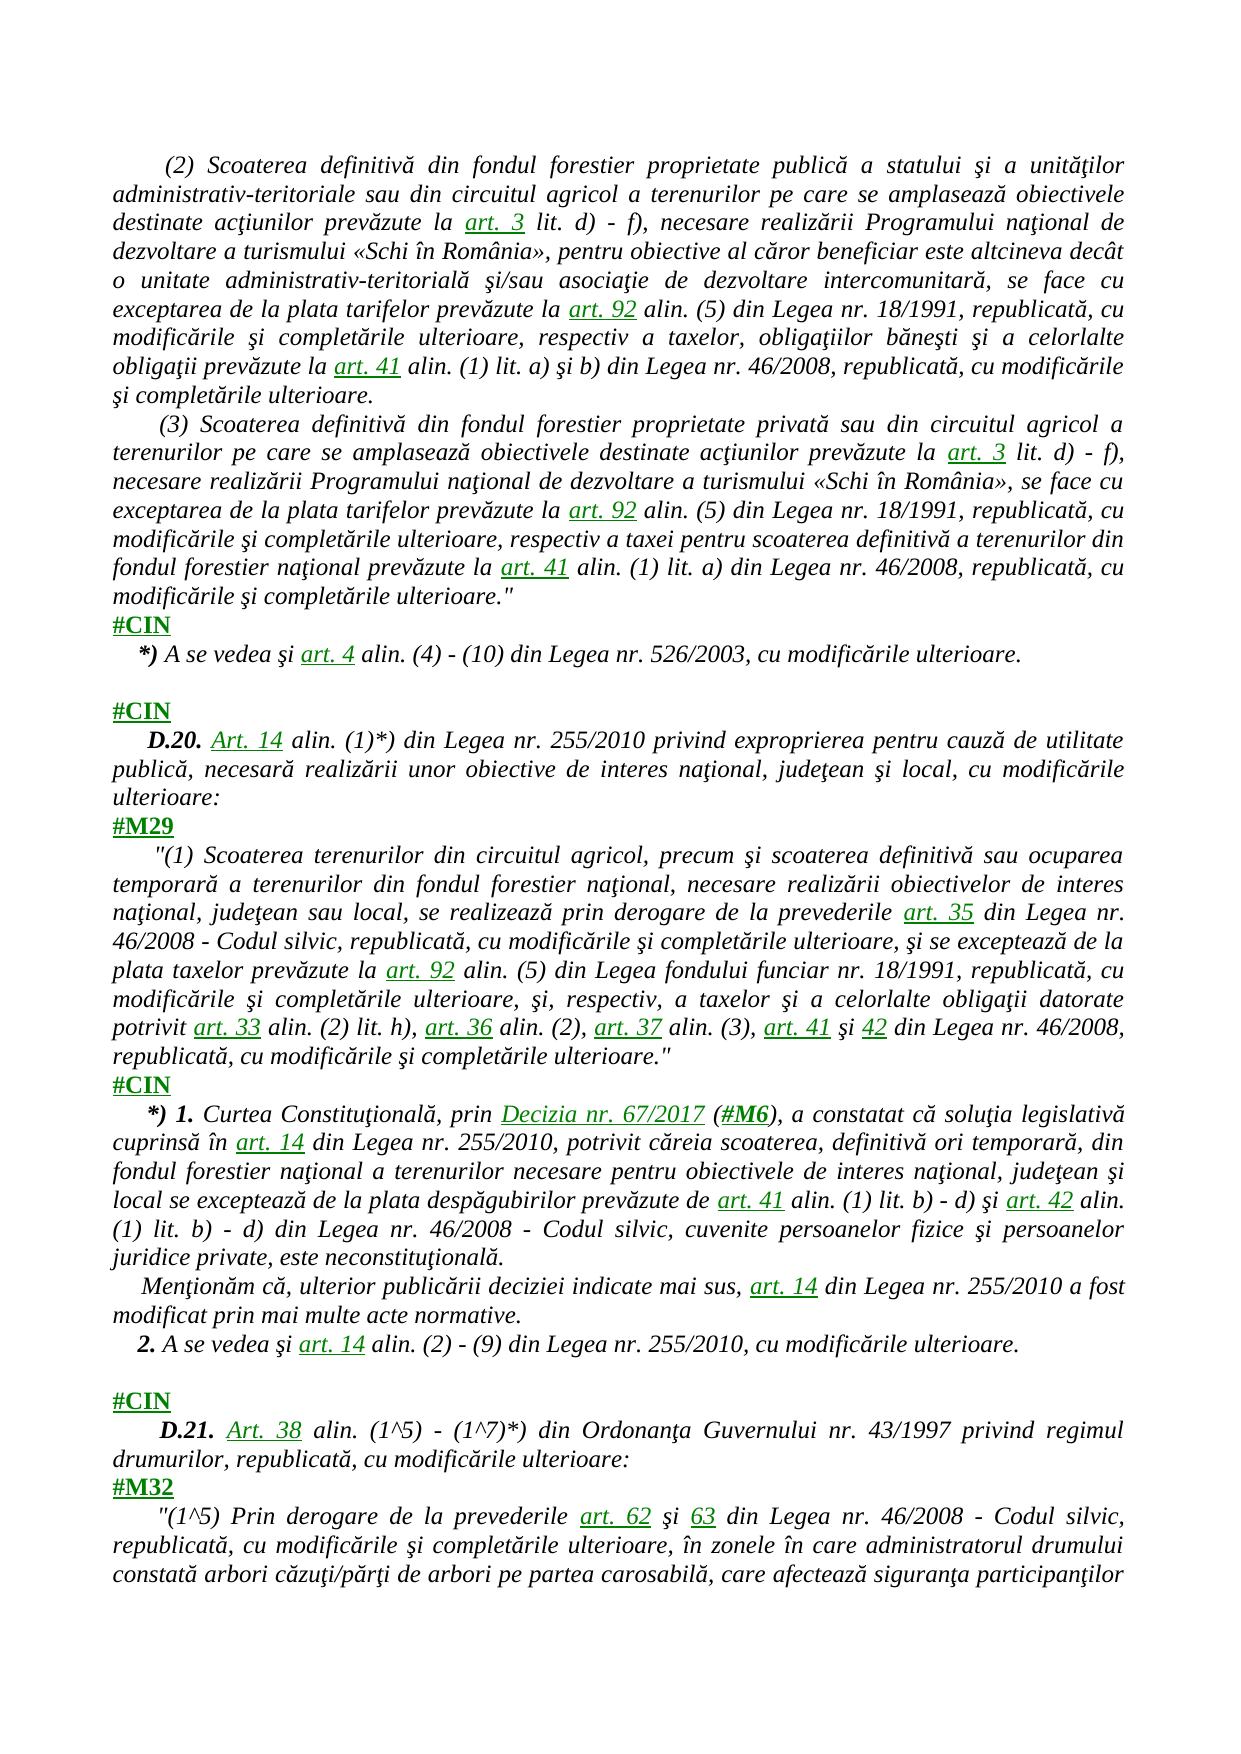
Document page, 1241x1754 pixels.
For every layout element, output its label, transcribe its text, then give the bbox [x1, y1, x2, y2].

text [112, 1501, 1128, 1587]
text #M29 [112, 811, 1128, 840]
text #CIN [112, 610, 1128, 639]
text #CIN [112, 1070, 1128, 1099]
text *) 1. Curtea Constituţională, prin Decizia nr. 67/2017 (#M6), a constatat că soluţia legislativă cuprinsă în art. 14 din Legea nr. 255/2010, potrivit căreia scoaterea, definitivă ori temporară, din fondul forestier naţional a terenurilor necesare pentru obiectivele de interes naţional, judeţean şi local se exceptează de la plata despăgubirilor prevăzute de art. 41 alin. (1) lit. b) - d) şi art. 42 alin. (1) lit. b) - d) din Legea nr. 46/2008 - Codul silvic, cuvenite persoanelor fizice şi persoanelor juridice private, este neconstituţională. [112, 1099, 1128, 1271]
text (2) Scoaterea definitivă din fondul forestier proprietate publică a statului şi a unităţilor administrativ-teritoriale sau din circuitul agricol a terenurilor pe care se amplasează obiectivele destinate acţiunilor prevăzute la art. 3 lit. d) - f), necesare realizării Programului naţional de dezvoltare a turismului «Schi în România», pentru obiective al căror beneficiar este altcineva decât o unitate administrativ-teritorială şi/sau asociaţie de dezvoltare intercomunitară, se face cu exceptarea de la plata tarifelor prevăzute la art. 92 alin. (5) din Legea nr. 18/1991, republicată, cu modificările şi completările ulterioare, respectiv a taxelor, obligaţiilor băneşti şi a celorlalte obligaţii prevăzute la art. 41 alin. (1) lit. a) şi b) din Legea nr. 46/2008, republicată, cu modificările şi completările ulterioare. [112, 150, 1128, 409]
text #CIN [112, 1386, 1128, 1415]
text #CIN [112, 696, 1128, 725]
text Menţionăm că, ulterior publicării deciziei indicate mai sus, art. 14 din Legea nr. 255/2010 a fost modificat prin mai multe acte normative. [112, 1271, 1128, 1329]
text #M32 [112, 1472, 1128, 1501]
text D.21. Art. 38 alin. (1^5) - (1^7)*) din Ordonanţa Guvernului nr. 43/1997 privind regimul drumurilor, republicată, cu modificările ulterioare: [112, 1415, 1128, 1472]
text (3) Scoaterea definitivă din fondul forestier proprietate privată sau din circuitul agricol a terenurilor pe care se amplasează obiectivele destinate acţiunilor prevăzute la art. 3 lit. d) - f), necesare realizării Programului naţional de dezvoltare a turismului «Schi în România», se face cu exceptarea de la plata tarifelor prevăzute la art. 92 alin. (5) din Legea nr. 18/1991, republicată, cu modificările şi completările ulterioare, respectiv a taxei pentru scoaterea definitivă a terenurilor din fondul forestier naţional prevăzute la art. 41 alin. (1) lit. a) din Legea nr. 46/2008, republicată, cu modificările şi completările ulterioare." [112, 409, 1128, 610]
text "(1) Scoaterea terenurilor din circuitul agricol, precum şi scoaterea definitivă sau ocuparea temporară a terenurilor din fondul forestier naţional, necesare realizării obiectivelor de interes naţional, judeţean sau local, se realizează prin derogare de la prevederile art. 35 din Legea nr. 46/2008 - Codul silvic, republicată, cu modificările şi completările ulterioare, şi se exceptează de la plata taxelor prevăzute la art. 92 alin. (5) din Legea fondului funciar nr. 18/1991, republicată, cu modificările şi completările ulterioare, şi, respectiv, a taxelor şi a celorlalte obligaţii datorate potrivit art. 33 alin. (2) lit. h), art. 36 alin. (2), art. 37 alin. (3), art. 41 şi 42 din Legea nr. 46/2008, republicată, cu modificările şi completările ulterioare." [112, 840, 1128, 1070]
text *) A se vedea şi art. 4 alin. (4) - (10) din Legea nr. 526/2003, cu modificările ulterioare. [112, 639, 1128, 667]
text 2. A se vedea şi art. 14 alin. (2) - (9) din Legea nr. 255/2010, cu modificările ulterioare. [112, 1329, 1128, 1357]
text D.20. Art. 14 alin. (1)*) din Legea nr. 255/2010 privind exproprierea pentru cauză de utilitate publică, necesară realizării unor obiective de interes naţional, judeţean şi local, cu modificările ulterioare: [112, 725, 1128, 811]
